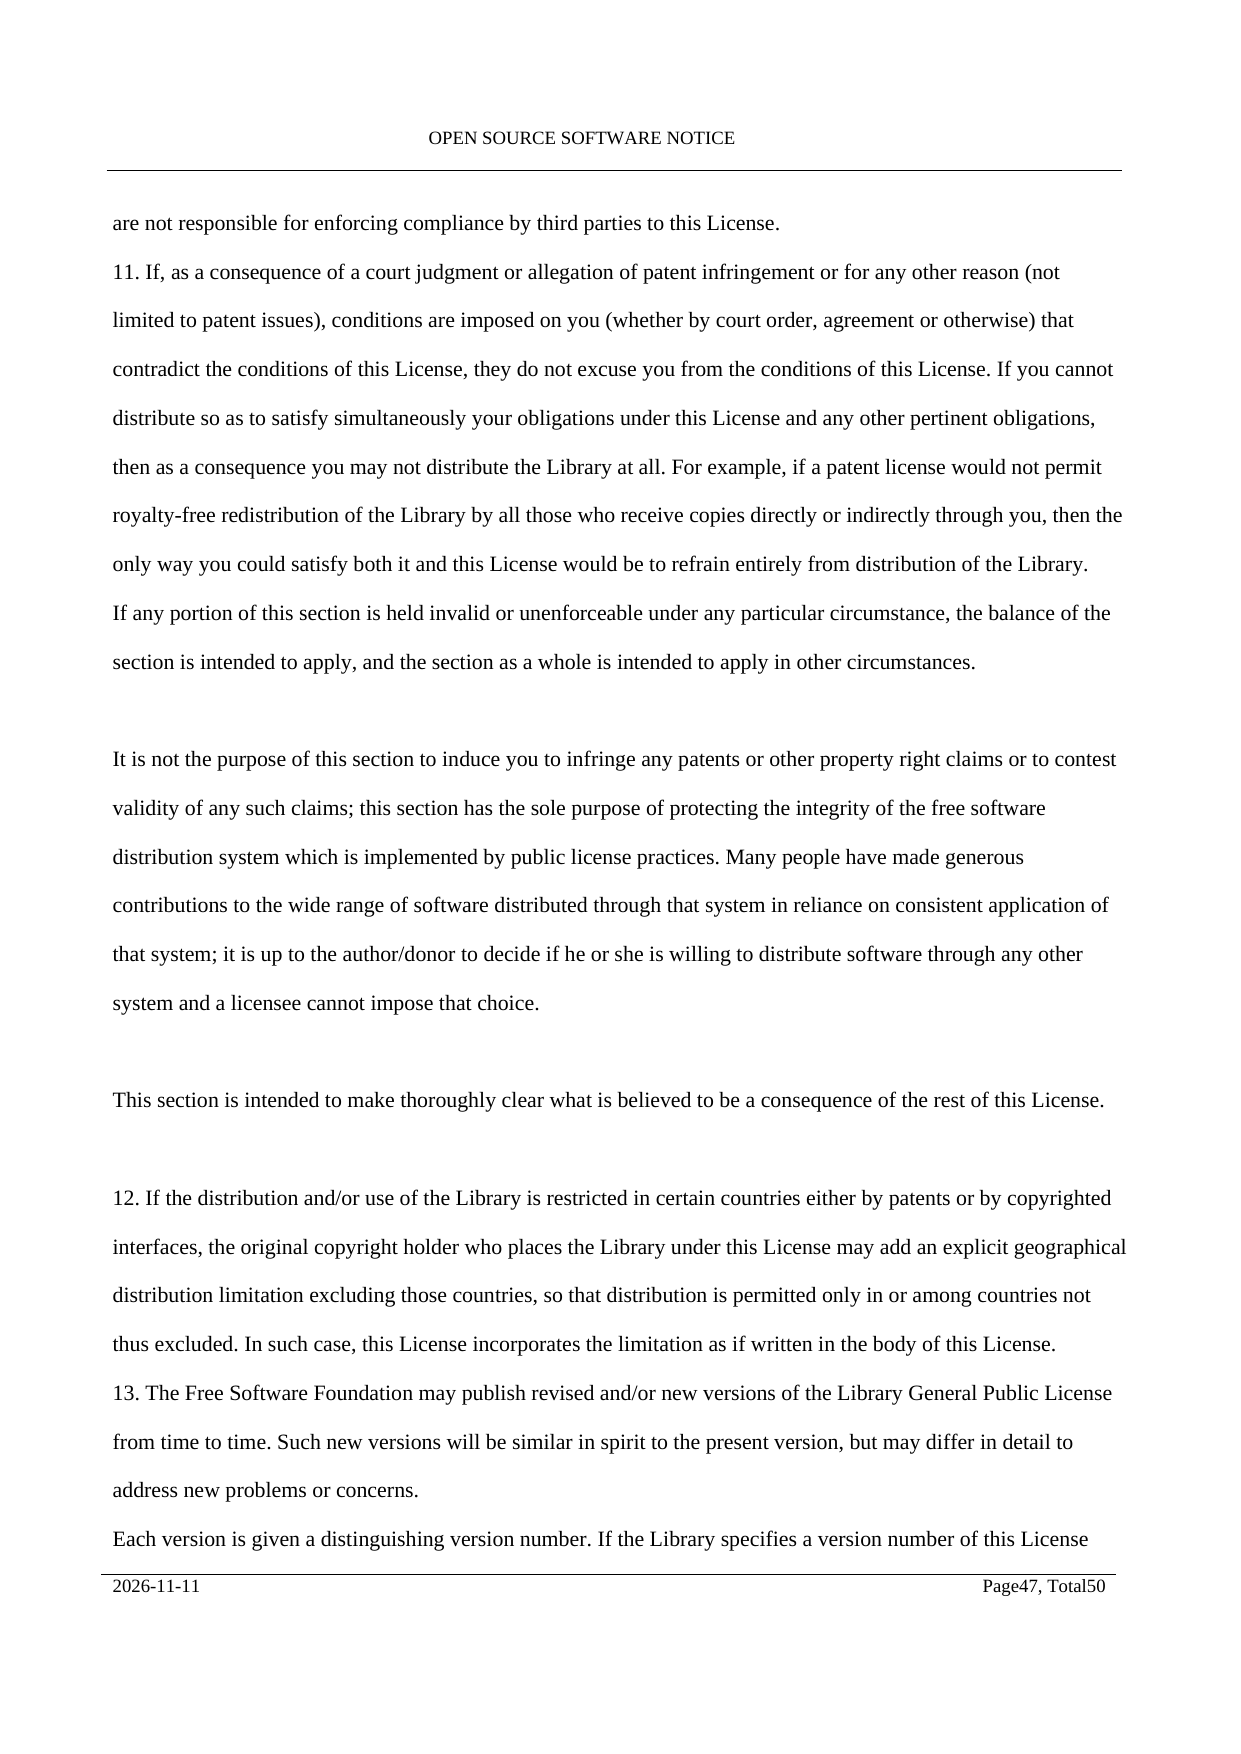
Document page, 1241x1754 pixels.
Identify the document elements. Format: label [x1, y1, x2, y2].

text [112, 206, 1128, 1555]
